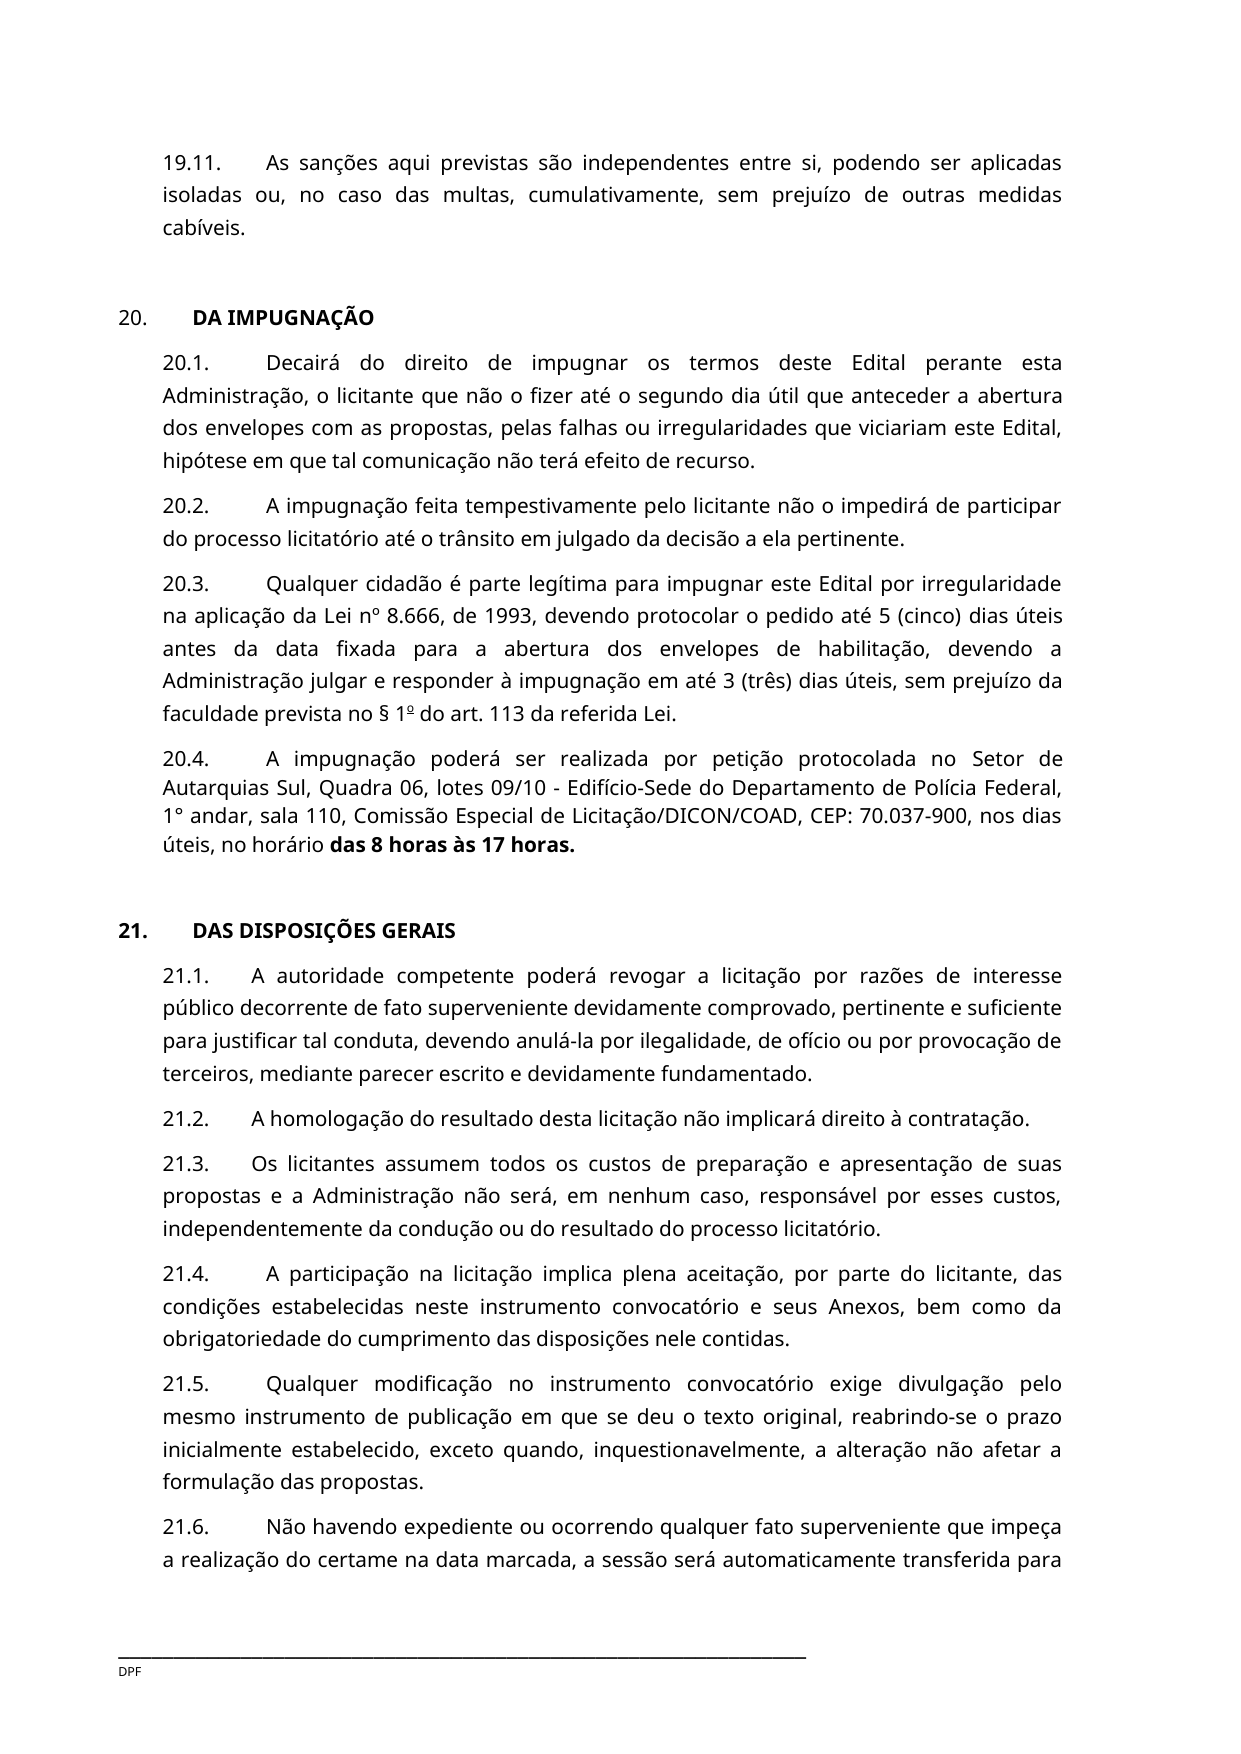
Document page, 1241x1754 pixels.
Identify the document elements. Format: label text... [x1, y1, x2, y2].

list DA IMPUGNAÇÃO [118, 303, 1063, 332]
list Qualquer modificação no instrumento convocatório exige divulgação pelo mesmo instrumento de publicação em que se deu o texto original, reabrindo-se o prazo inicialmente estabelecido, exceto quando, inquestionavelmente, a alteração não afetar a formulação das propostas. [162, 1369, 1063, 1496]
list As sanções aqui previstas são independentes entre si, podendo ser aplicadas isoladas ou, no caso das multas, cumulativamente, sem prejuízo de outras medidas cabíveis. [162, 148, 1063, 241]
list A autoridade competente poderá revogar a licitação por razões de interesse público decorrente de fato superveniente devidamente comprovado, pertinente e suficiente para justificar tal conduta, devendo anulá-la por ilegalidade, de ofício ou por provocação de terceiros, mediante parecer escrito e devidamente fundamentado. [162, 961, 1063, 1087]
list Decairá do direito de impugnar os termos deste Edital perante esta Administração, o licitante que não o fizer até o segundo dia útil que anteceder a abertura dos envelopes com as propostas, pelas falhas ou irregularidades que viciariam este Edital, hipótese em que tal comunicação não terá efeito de recurso. [162, 348, 1063, 474]
list A impugnação feita tempestivamente pelo licitante não o impedirá de participar do processo licitatório até o trânsito em julgado da decisão a ela pertinente. [162, 491, 1063, 552]
list A impugnação poderá ser realizada por petição protocolada no Setor de Autarquias Sul, Quadra 06, lotes 09/10 - Edifício-Sede do Departamento de Polícia Federal, 1° andar, sala 110, Comissão Especial de Licitação/DICON/COAD, CEP: 70.037-900, nos dias úteis, no horário das 8 horas às 17 horas. [162, 744, 1063, 858]
list Qualquer cidadão é parte legítima para impugnar este Edital por irregularidade na aplicação da Lei nº 8.666, de 1993, devendo protocolar o pedido até 5 (cinco) dias úteis antes da data fixada para a abertura dos envelopes de habilitação, devendo a Administração julgar e responder à impugnação em até 3 (três) dias úteis, sem prejuízo da faculdade prevista no § 1o do art. 113 da referida Lei. [162, 569, 1063, 728]
list DAS DISPOSIÇÕES GERAIS [118, 916, 1063, 944]
list Os licitantes assumem todos os custos de preparação e apresentação de suas propostas e a Administração não será, em nenhum caso, responsável por esses custos, independentemente da condução ou do resultado do processo licitatório. [162, 1149, 1063, 1242]
list A participação na licitação implica plena aceitação, por parte do licitante, das condições estabelecidas neste instrumento convocatório e seus Anexos, bem como da obrigatoriedade do cumprimento das disposições nele contidas. [162, 1259, 1063, 1353]
list A homologação do resultado desta licitação não implicará direito à contratação. [162, 1104, 1063, 1132]
